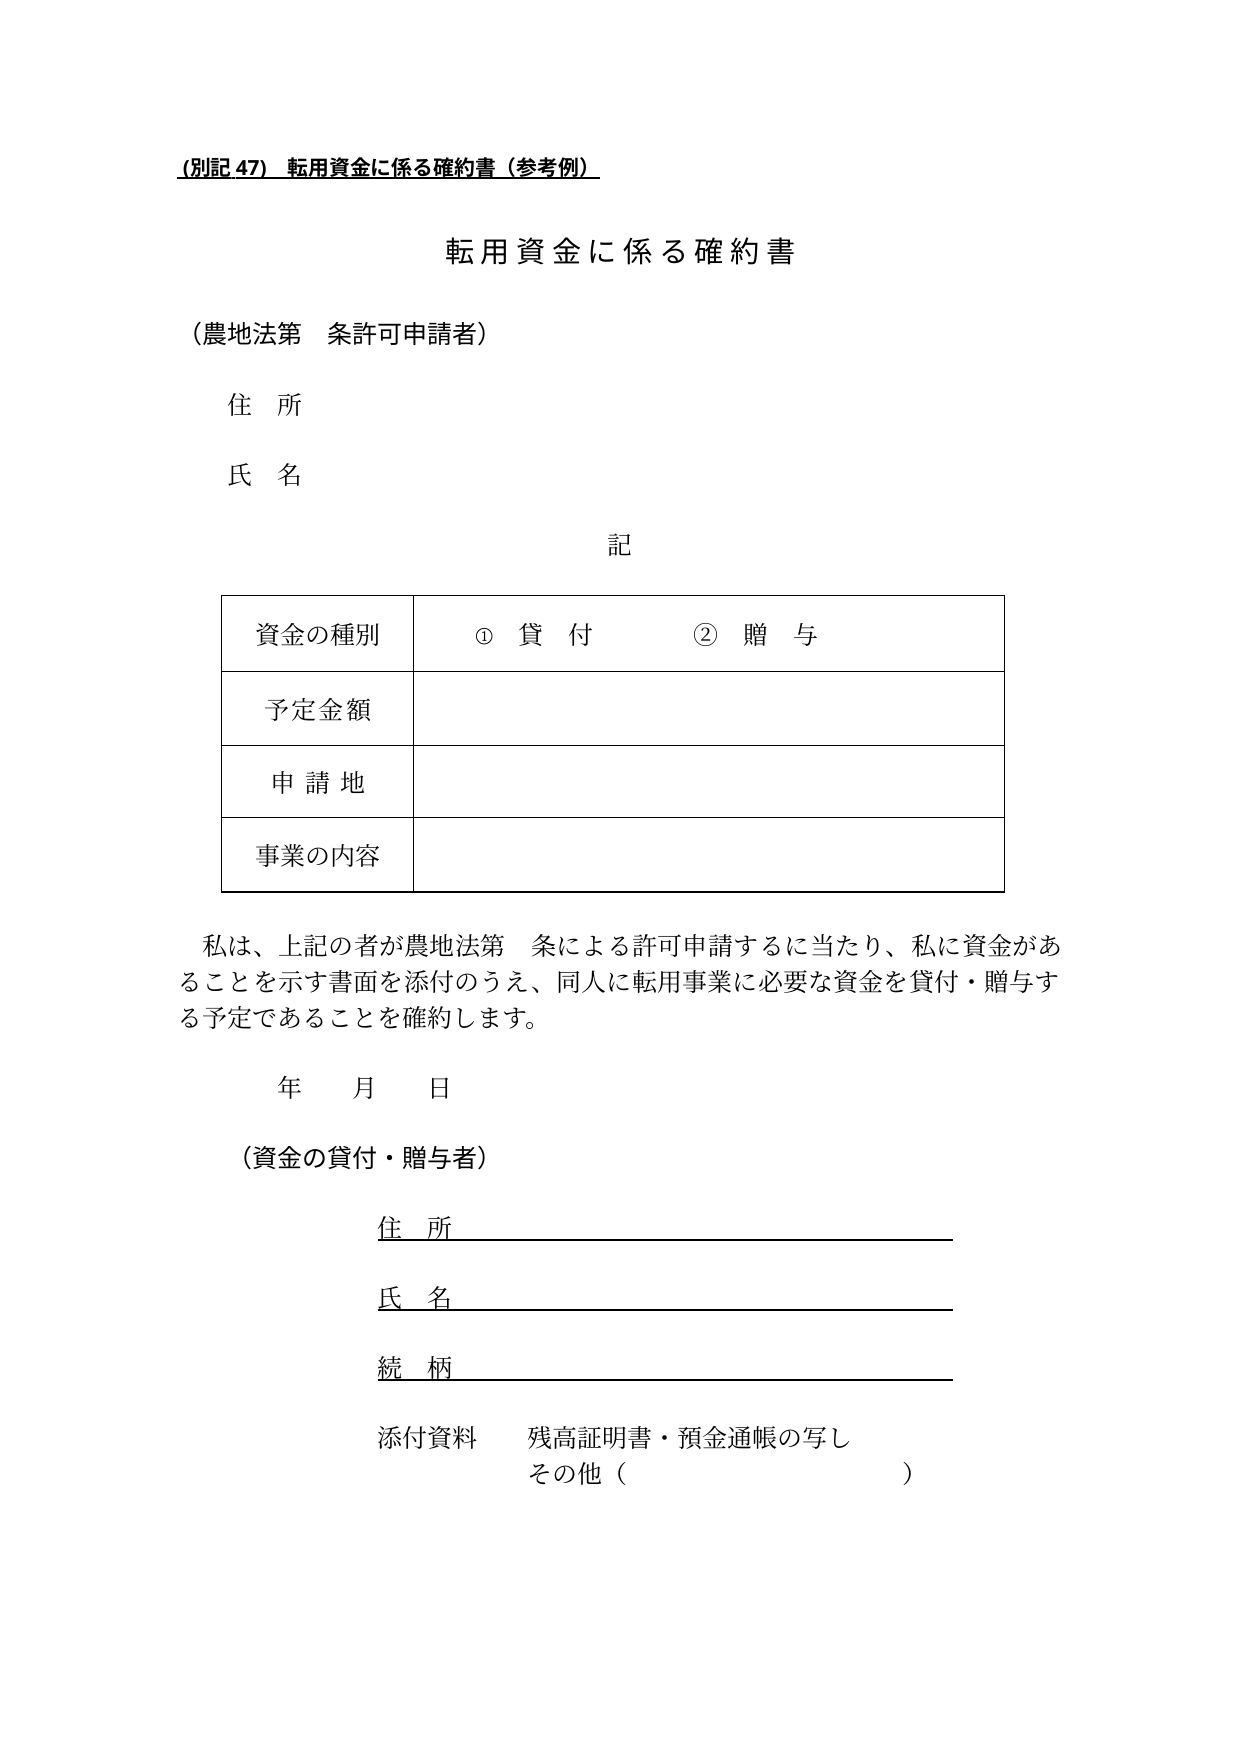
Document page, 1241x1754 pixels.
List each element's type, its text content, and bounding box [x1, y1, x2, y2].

text (別記47) 転用資金に係る確約書（参考例） [177, 151, 1063, 182]
text 転 用 資 金 に 係 る 確 約 書 [177, 218, 1063, 281]
table_cell [414, 672, 1004, 745]
text 住 所 [177, 385, 1063, 421]
text 氏 名 [177, 455, 1063, 491]
table_header 資金の種別 [222, 596, 413, 671]
table_cell [414, 746, 1004, 817]
text その他（ ） [177, 1454, 1063, 1491]
text （農地法第 条許可申請者） [177, 315, 1063, 351]
text 私は、上記の者が農地法第 条による許可申請するに当たり、私に資金があることを示す書面を添付のうえ、同人に転用事業に必要な資金を貸付・贈与する予定であることを確約します。 [177, 926, 1063, 1034]
table_cell [414, 818, 1004, 891]
text 氏 名 [177, 1279, 1063, 1314]
table_cell 事業の内容 [222, 818, 413, 891]
text 添付資料 残高証明書・預金通帳の写し [177, 1419, 1063, 1454]
text 住 所 [177, 1209, 1063, 1244]
table_header ① 貸 付 ② 贈 与 [414, 596, 1004, 671]
text 記 [177, 525, 1063, 561]
table_cell 申請地 [222, 746, 413, 817]
table_cell 予定金額 [222, 672, 413, 745]
text （資金の貸付・贈与者） [177, 1138, 1063, 1174]
text 続 柄 [177, 1349, 1063, 1384]
text 年 月 日 [177, 1068, 1063, 1104]
